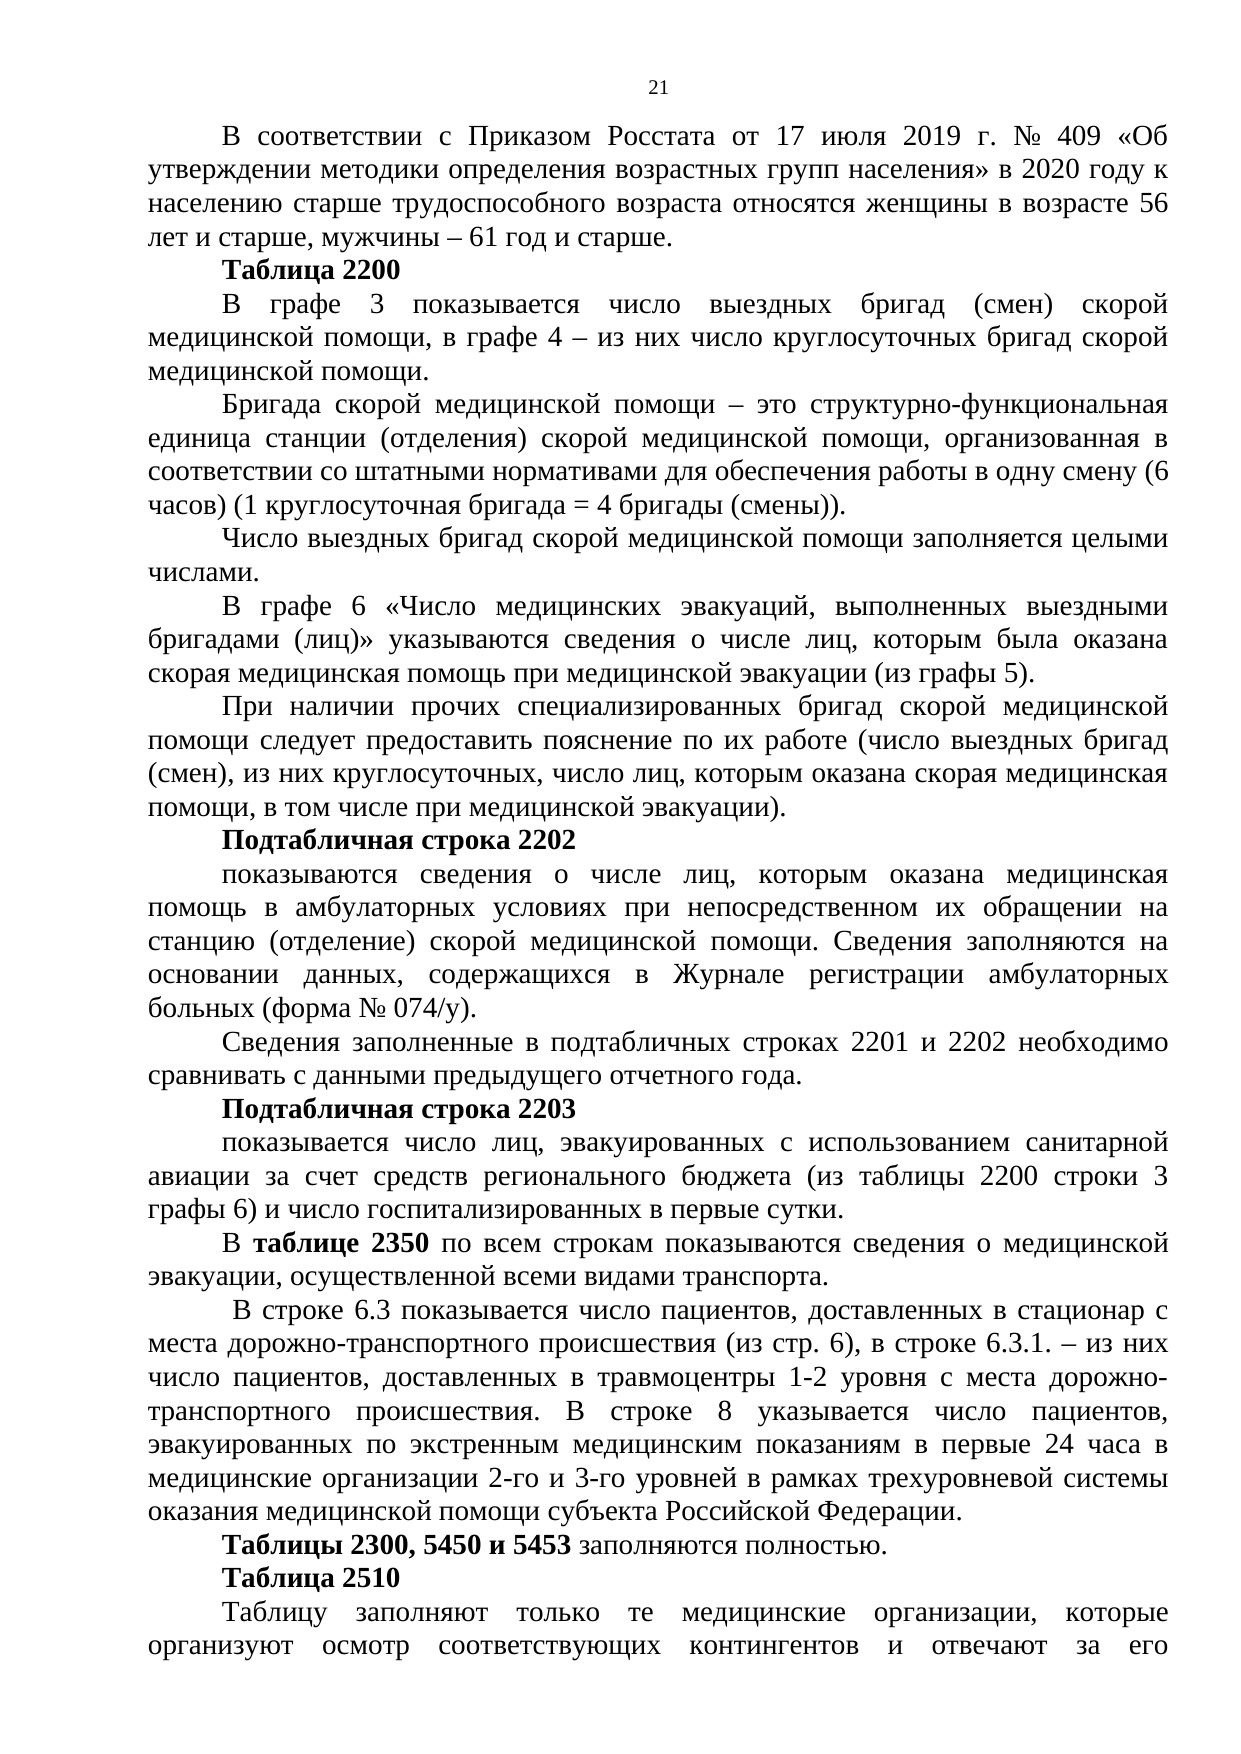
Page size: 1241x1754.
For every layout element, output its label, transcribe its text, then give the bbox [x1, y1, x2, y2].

text Подтабличная строка 2202 [148, 822, 1169, 856]
text Подтабличная строка 2203 [148, 1091, 1169, 1124]
text В соответствии с Приказом Росстата от 17 июля 2019 г. № 409 «Об утверждении методики определения возрастных групп населения» в 2020 году к населению старше трудоспособного возраста относятся женщины в возрасте 56 лет и старше, мужчины – 61 год и старше. [148, 118, 1169, 252]
text Сведения заполненные в подтабличных строках 2201 и 2202 необходимо сравнивать с данными предыдущего отчетного года. [148, 1024, 1169, 1091]
text Таблицы 2300, 5450 и 5453 заполняются полностью. [148, 1527, 1169, 1560]
text В таблице 2350 по всем строкам показываются сведения о медицинской эвакуации, осуществленной всеми видами транспорта. [148, 1225, 1169, 1292]
text В строке 6.3 показывается число пациентов, доставленных в стационар с места дорожно-транспортного происшествия (из стр. 6), в строке 6.3.1. – из них число пациентов, доставленных в травмоцентры 1-2 уровня с места дорожно-транспортного происшествия. В строке 8 указывается число пациентов, эвакуированных по экстренным медицинским показаниям в первые 24 часа в медицинские организации 2-го и 3-го уровней в рамках трехуровневой системы оказания медицинской помощи субъекта Российской Федерации. [148, 1292, 1169, 1527]
text Таблица 2510 [148, 1560, 1169, 1594]
text В графе 6 «Число медицинских эвакуаций, выполненных выездными бригадами (лиц)» указываются сведения о числе лиц, которым была оказана скорая медицинская помощь при медицинской эвакуации (из графы 5). [148, 588, 1169, 688]
text В графе 3 показывается число выездных бригад (смен) скорой медицинской помощи, в графе 4 – из них число круглосуточных бригад скорой медицинской помощи. [148, 286, 1169, 386]
text При наличии прочих специализированных бригад скорой медицинской помощи следует предоставить пояснение по их работе (число выездных бригад (смен), из них круглосуточных, число лиц, которым оказана скорая медицинская помощи, в том числе при медицинской эвакуации). [148, 688, 1169, 822]
text Число выездных бригад скорой медицинской помощи заполняется целыми числами. [148, 521, 1169, 588]
text Таблица 2200 [148, 252, 1169, 286]
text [148, 1594, 1169, 1661]
text показываются сведения о числе лиц, которым оказана медицинская помощь в амбулаторных условиях при непосредственном их обращении на станцию (отделение) скорой медицинской помощи. Сведения заполняются на основании данных, содержащихся в Журнале регистрации амбулаторных больных (форма № 074/у). [148, 856, 1169, 1024]
text показывается число лиц, эвакуированных с использованием санитарной авиации за счет средств регионального бюджета (из таблицы 2200 строки 3 графы 6) и число госпитализированных в первые сутки. [148, 1124, 1169, 1225]
text Бригада скорой медицинской помощи – это структурно-функциональная единица станции (отделения) скорой медицинской помощи, организованная в соответствии со штатными нормативами для обеспечения работы в одну смену (6 часов) (1 круглосуточная бригада = 4 бригады (смены)). [148, 386, 1169, 521]
